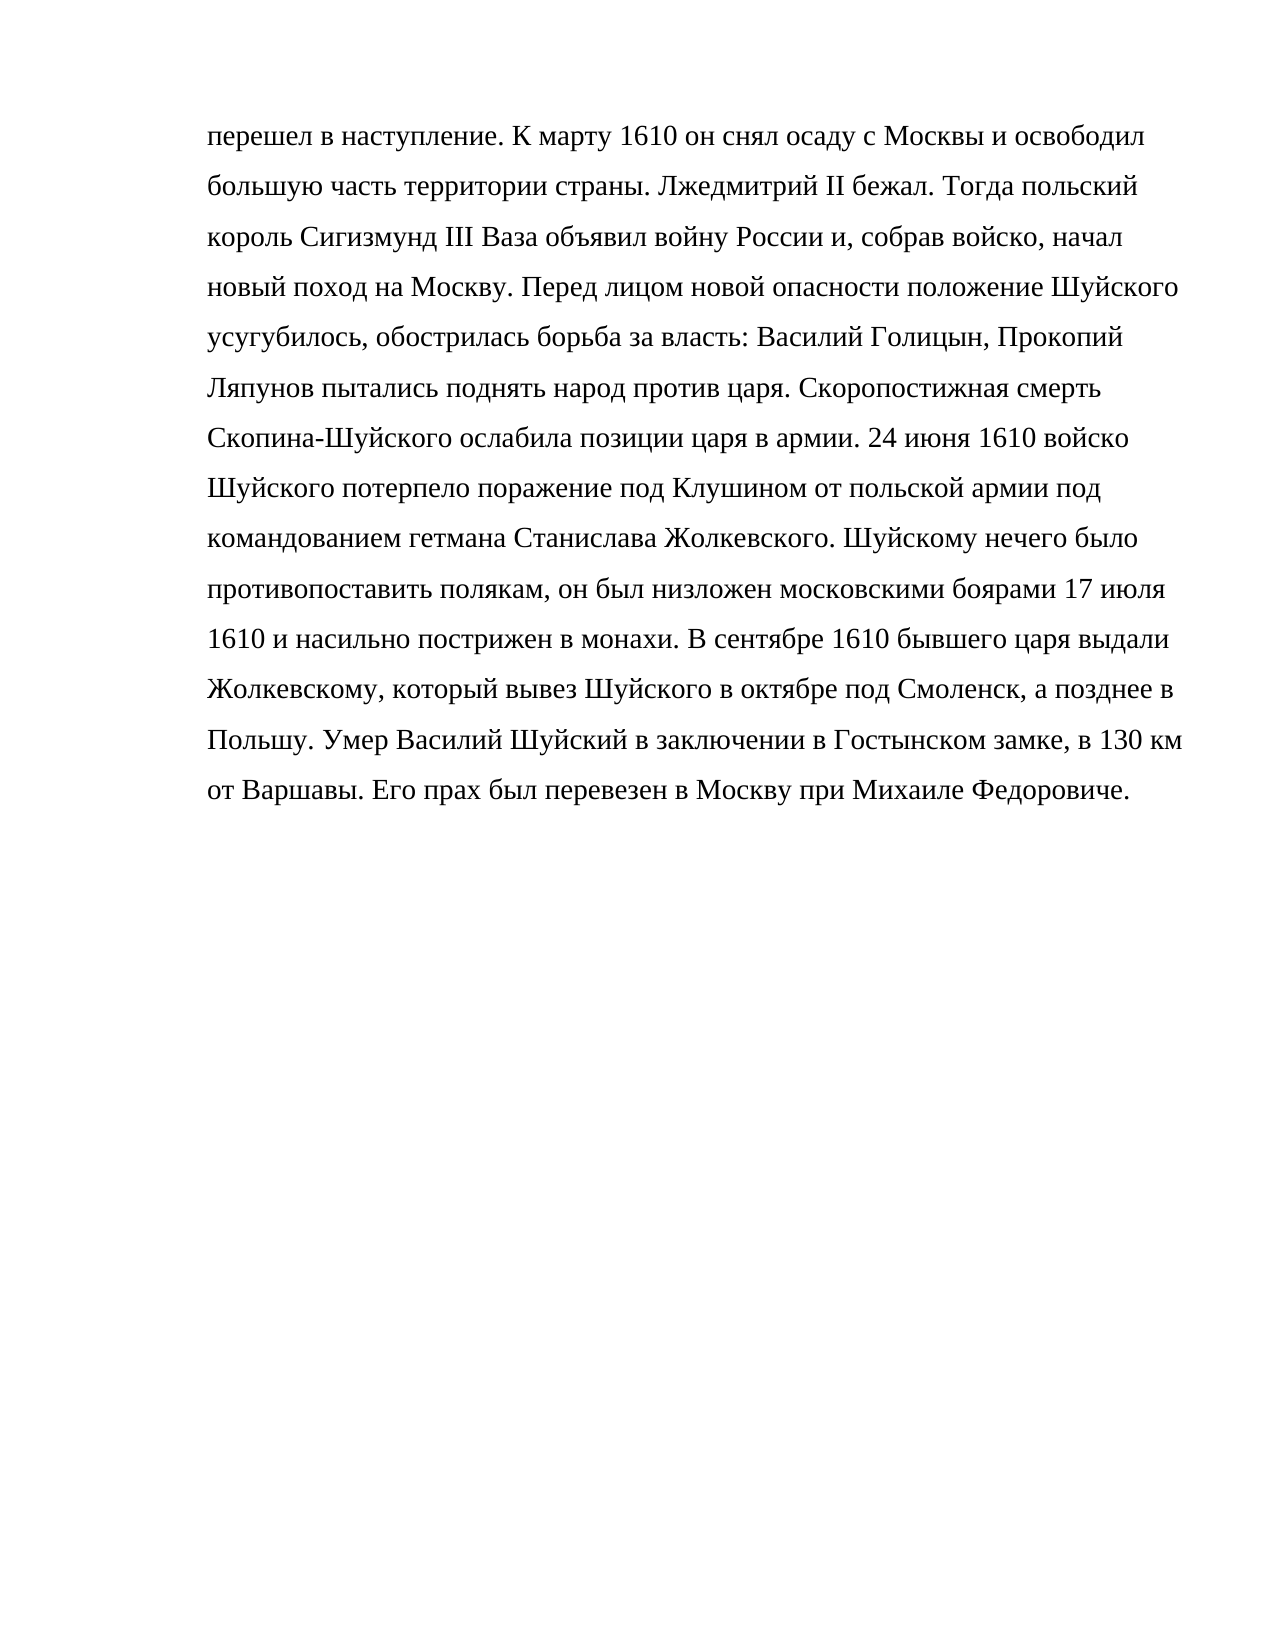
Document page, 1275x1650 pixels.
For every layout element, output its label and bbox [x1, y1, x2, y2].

text [207, 118, 1186, 806]
